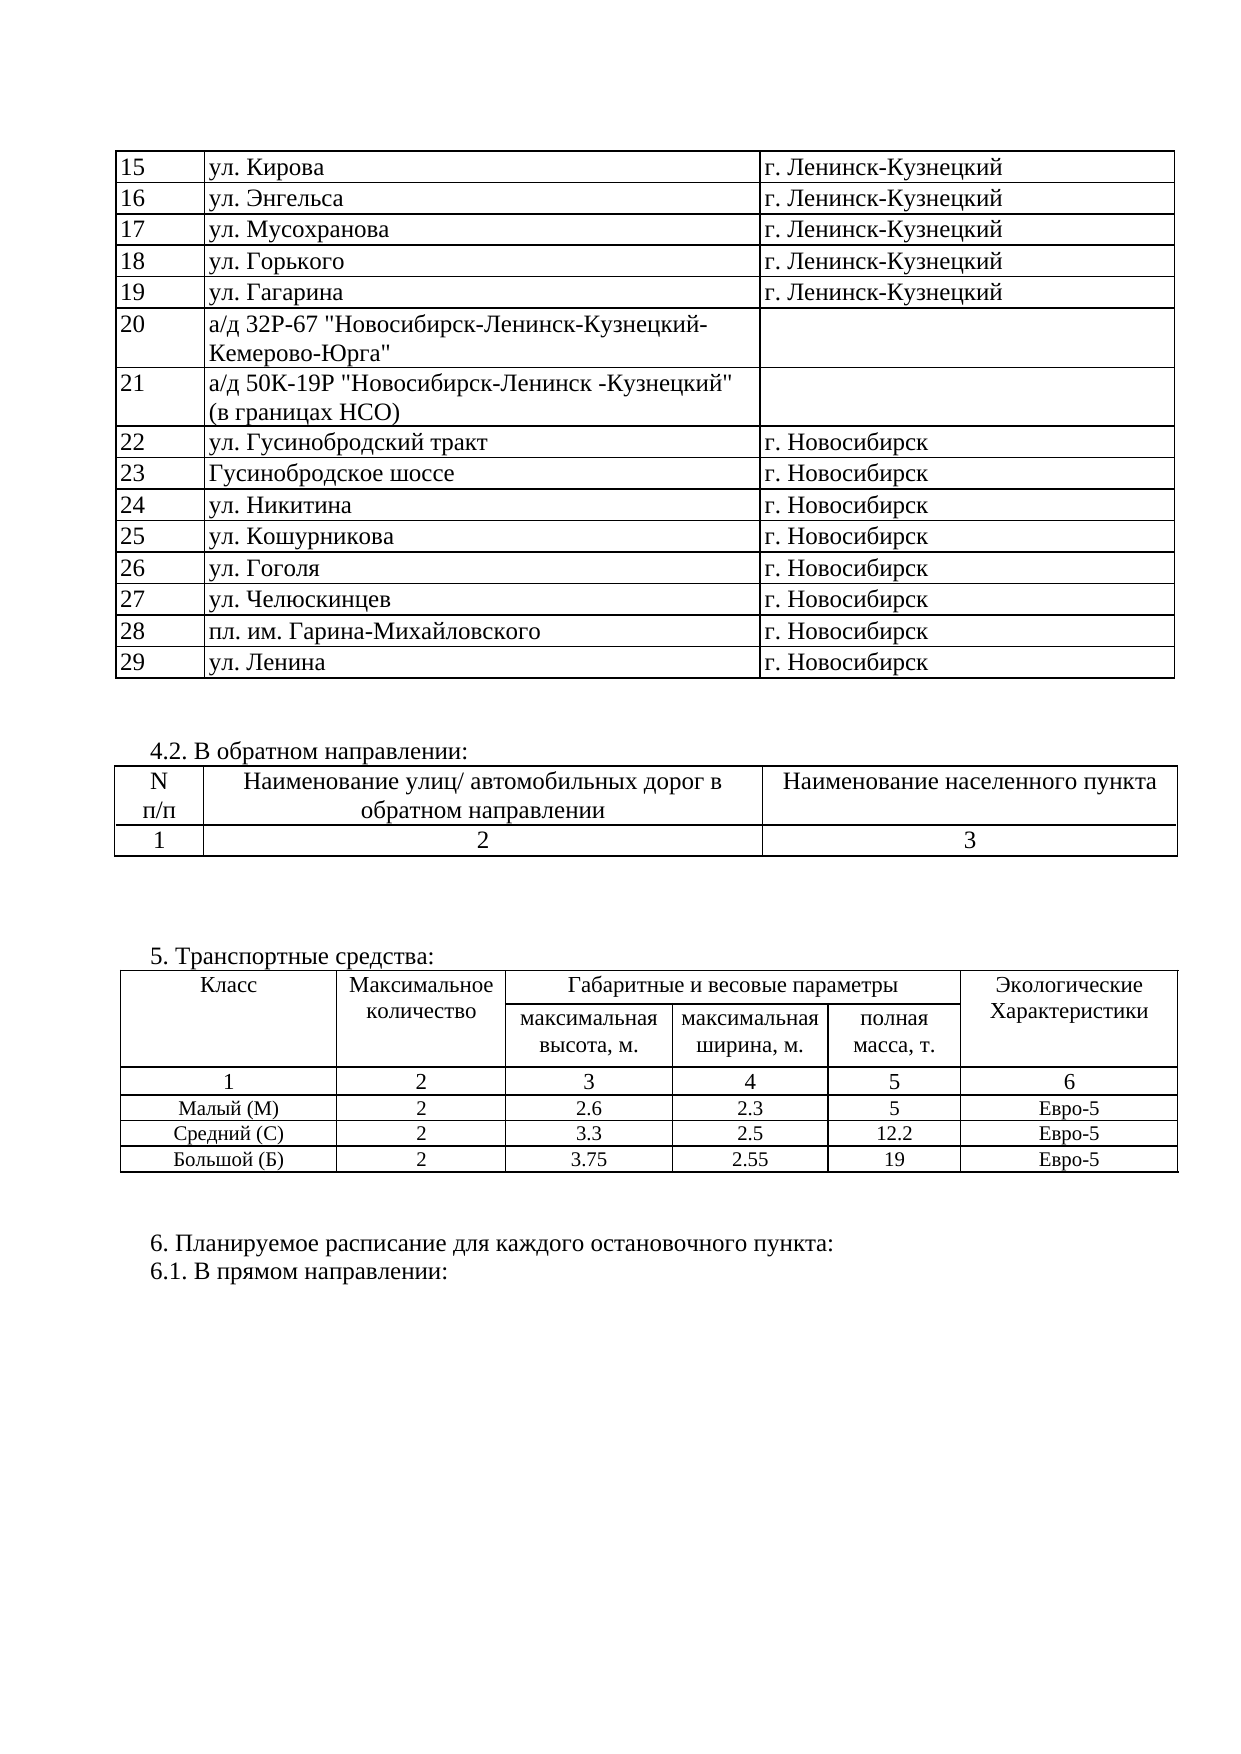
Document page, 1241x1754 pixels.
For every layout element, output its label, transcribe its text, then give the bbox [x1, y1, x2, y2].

table_cell г. Новосибирск [761, 584, 1174, 614]
text 4.2. В обратном направлении: [150, 736, 1090, 765]
table_cell ул. Кирова [205, 152, 759, 181]
table_cell 2 [337, 1068, 505, 1094]
table_cell 20 [117, 309, 204, 366]
table_cell Евро-5 [961, 1147, 1177, 1171]
table_cell ул. Гагарина [205, 277, 759, 307]
table_cell Гусинобродское шоссе [205, 458, 759, 488]
table_cell 23 [117, 458, 204, 488]
table_cell Средний (С) [121, 1121, 336, 1145]
table_cell г. Ленинск-Кузнецкий [761, 246, 1174, 276]
table_cell 15 [117, 152, 204, 181]
table_cell ул. Энгельса [205, 183, 759, 213]
table_cell ул. Гоголя [205, 553, 759, 583]
table_cell 16 [117, 183, 204, 213]
table_cell г. Новосибирск [761, 427, 1174, 457]
table_header Класс [121, 971, 336, 1066]
table_cell 2 [337, 1147, 505, 1171]
table_header N п/п [115, 767, 203, 824]
table_cell г. Ленинск-Кузнецкий [761, 215, 1174, 244]
table_cell ул. Гусинобродский тракт [205, 427, 759, 457]
table_cell 2.5 [673, 1121, 827, 1145]
table_cell 5 [829, 1068, 960, 1094]
table_cell ул. Кошурникова [205, 521, 759, 551]
table_cell 2.3 [673, 1096, 827, 1120]
table_cell полная масса, т. [829, 1005, 960, 1066]
table_header Габаритные и весовые параметры [506, 971, 960, 1003]
table_cell 28 [117, 616, 204, 646]
table_cell 27 [117, 584, 204, 614]
table_cell 3 [763, 824, 1177, 855]
table_cell 6 [961, 1068, 1177, 1094]
table_cell ул. Мусохранова [205, 215, 759, 244]
table_cell 19 [829, 1147, 960, 1171]
table_cell 2 [337, 1121, 505, 1145]
table_cell 1 [121, 1068, 336, 1094]
table_cell 2 [204, 826, 762, 855]
table_cell [761, 309, 1174, 366]
table_cell г. Новосибирск [761, 616, 1174, 646]
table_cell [761, 152, 1174, 181]
table_cell 5 [829, 1096, 960, 1120]
table_cell г. Новосибирск [761, 521, 1174, 551]
table_cell а/д 50К-19Р "Новосибирск-Ленинск -Кузнецкий" (в границах НСО) [205, 368, 759, 425]
table_cell 12.2 [829, 1121, 960, 1145]
table_header Экологические Характеристики [961, 971, 1177, 1066]
table_cell 24 [117, 490, 204, 520]
table_cell [761, 368, 1174, 425]
table_cell 29 [117, 647, 204, 677]
table_cell 2.6 [506, 1096, 672, 1120]
text 6. Планируемое расписание для каждого остановочного пункта: [150, 1228, 1090, 1256]
table_cell 19 [117, 277, 204, 307]
text 6.1. В прямом направлении: [150, 1256, 1090, 1285]
table_cell г. Ленинск-Кузнецкий [761, 277, 1174, 307]
table_header Максимальное количество [337, 971, 505, 1066]
table_cell 22 [117, 427, 204, 457]
table_cell 26 [117, 553, 204, 583]
table_header Наименование улиц/ автомобильных дорог в обратном направлении [204, 767, 762, 824]
table_cell ул. Никитина [205, 490, 759, 520]
table_cell г. Новосибирск [761, 553, 1174, 583]
table_cell максимальная высота, м. [506, 1005, 672, 1066]
table_cell 3 [506, 1068, 672, 1094]
table_cell 25 [117, 521, 204, 551]
table_cell 2.55 [673, 1147, 827, 1171]
table_cell г. Новосибирск [761, 490, 1174, 520]
table_cell г. Ленинск-Кузнецкий [761, 183, 1174, 213]
table_cell 3.3 [506, 1121, 672, 1145]
table_cell ул. Ленина [205, 647, 759, 677]
table_cell 3.75 [506, 1147, 672, 1171]
table_cell 17 [117, 215, 204, 244]
table_cell пл. им. Гарина-Михайловского [205, 616, 759, 646]
table_cell Большой (Б) [121, 1147, 336, 1171]
table_cell Евро-5 [961, 1096, 1177, 1120]
table_cell 1 [115, 825, 203, 855]
table_cell 4 [673, 1068, 827, 1094]
table_cell ул. Челюскинцев [205, 584, 759, 614]
table_cell 2 [337, 1096, 505, 1120]
table_cell максимальная ширина, м. [673, 1005, 827, 1066]
table_cell Евро-5 [961, 1121, 1177, 1145]
table_cell Малый (М) [121, 1096, 336, 1120]
table_cell 21 [117, 368, 204, 425]
table_cell ул. Горького [205, 246, 759, 276]
table_cell а/д 32Р-67 "Новосибирск-Ленинск-Кузнецкий-Кемерово-Юрга" [205, 309, 759, 366]
table_cell г. Новосибирск [761, 647, 1174, 677]
table_cell 18 [117, 246, 204, 276]
text 5. Транспортные средства: [150, 941, 1090, 969]
table_header Наименование населенного пункта [763, 767, 1177, 824]
table_cell г. Новосибирск [761, 458, 1174, 488]
